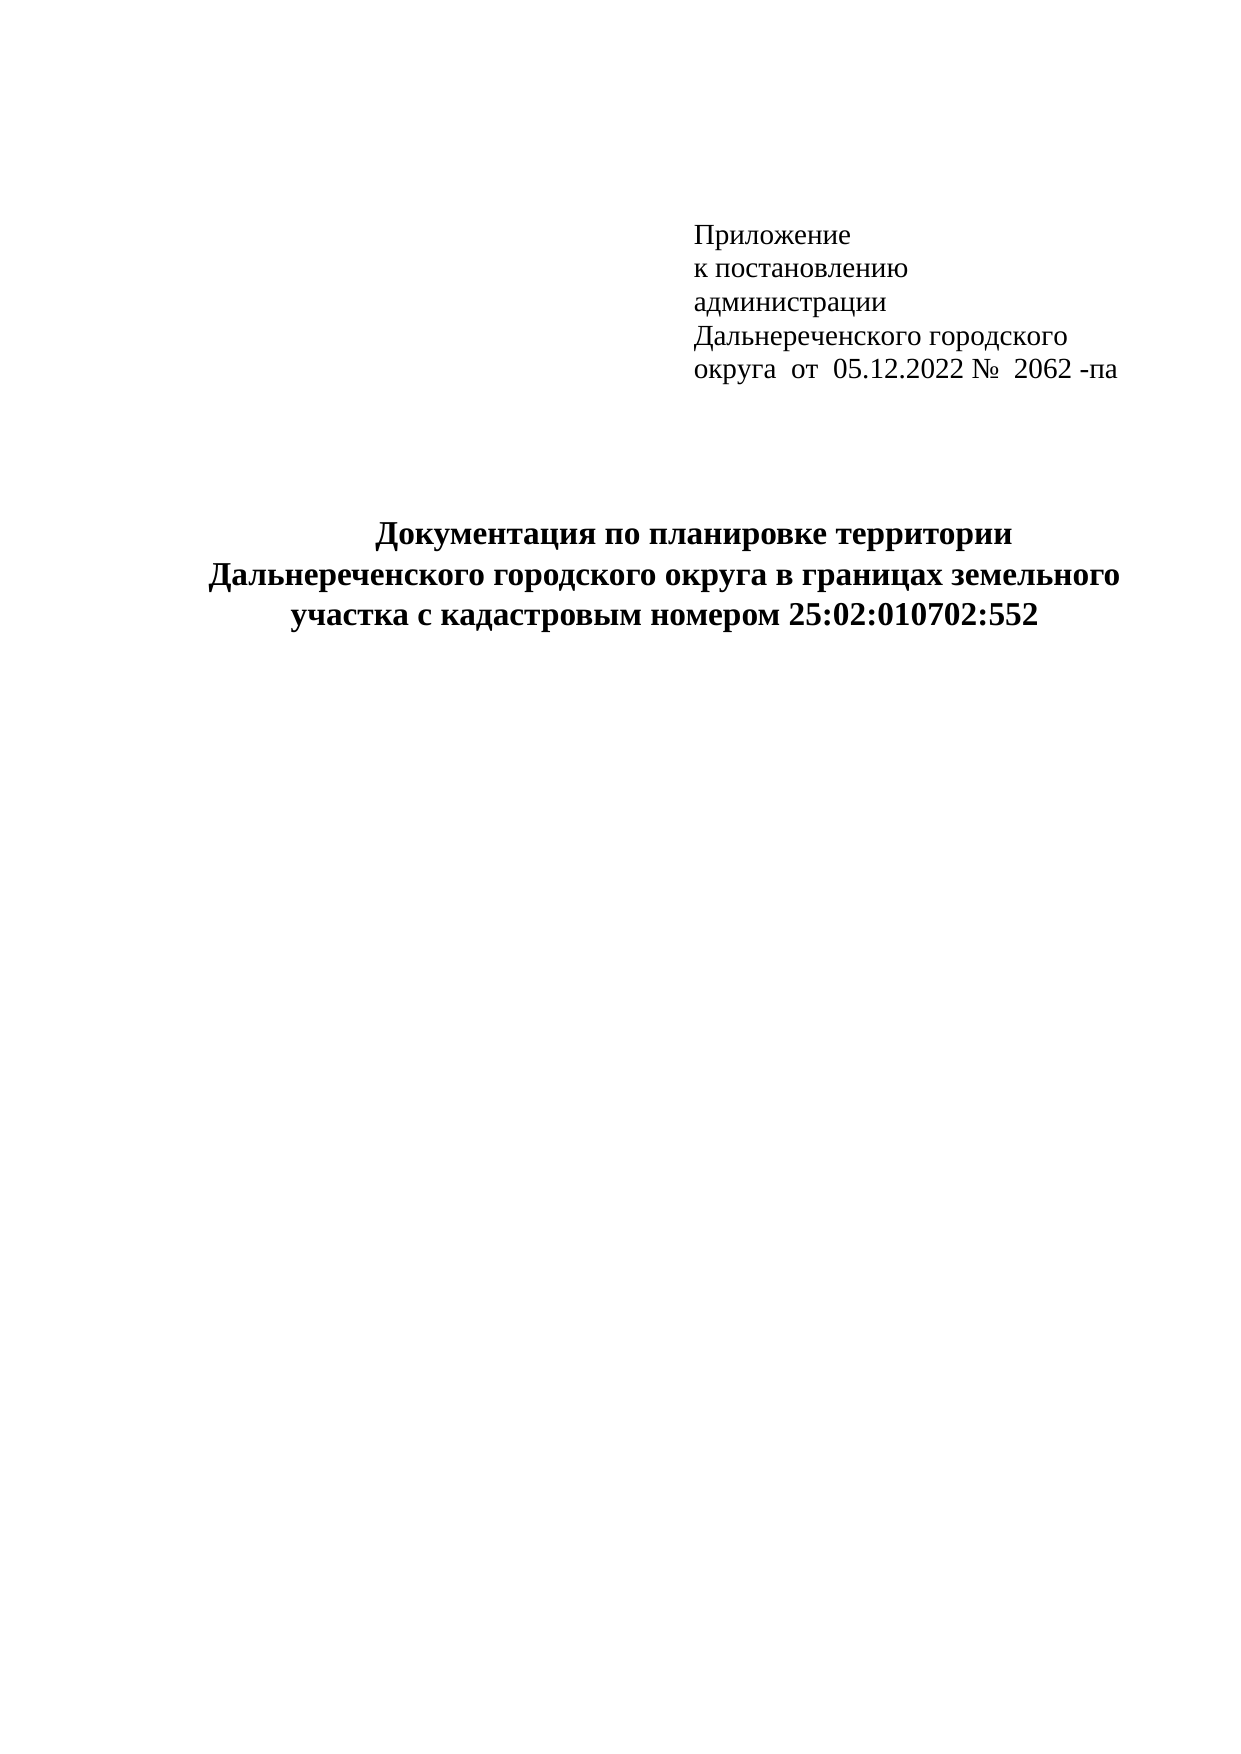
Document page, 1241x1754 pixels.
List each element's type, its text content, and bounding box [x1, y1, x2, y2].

text Дальнереченского городского округа от 05.12.2022 № 2062 -па [177, 318, 1152, 385]
text Документация по планировке территории Дальнереченского городского округа в границах земельного участка с кадастровым номером 25:02:010702:552 [177, 513, 1152, 633]
text к постановлению администрации [177, 251, 1152, 318]
text Приложение [177, 217, 1152, 251]
